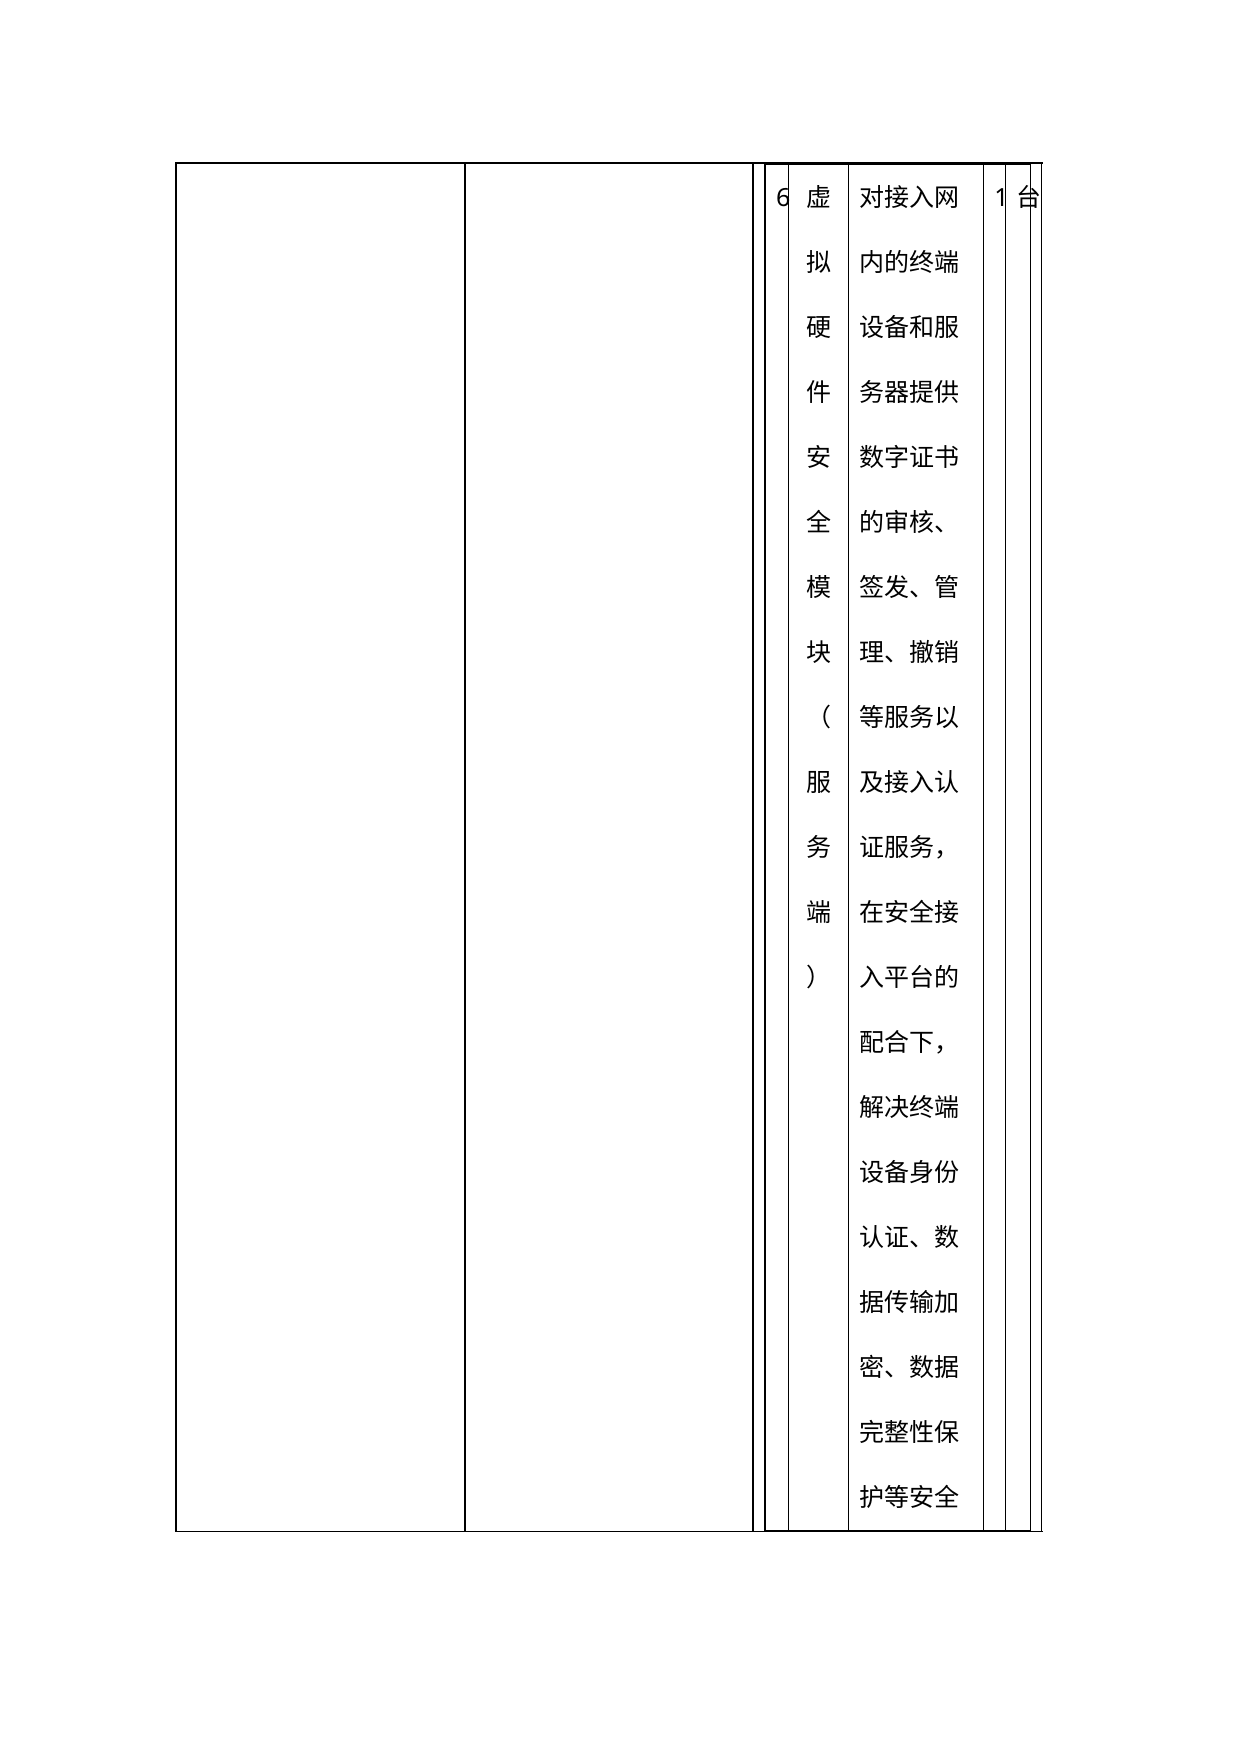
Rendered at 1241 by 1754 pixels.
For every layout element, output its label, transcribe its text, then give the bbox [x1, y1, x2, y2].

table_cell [849, 165, 983, 1530]
table_cell [466, 164, 752, 1531]
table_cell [754, 164, 764, 1531]
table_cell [789, 165, 848, 1530]
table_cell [984, 165, 1005, 1530]
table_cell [766, 165, 788, 1530]
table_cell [1031, 164, 1041, 1531]
table_cell 1 [177, 164, 464, 1531]
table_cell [1006, 165, 1030, 1530]
